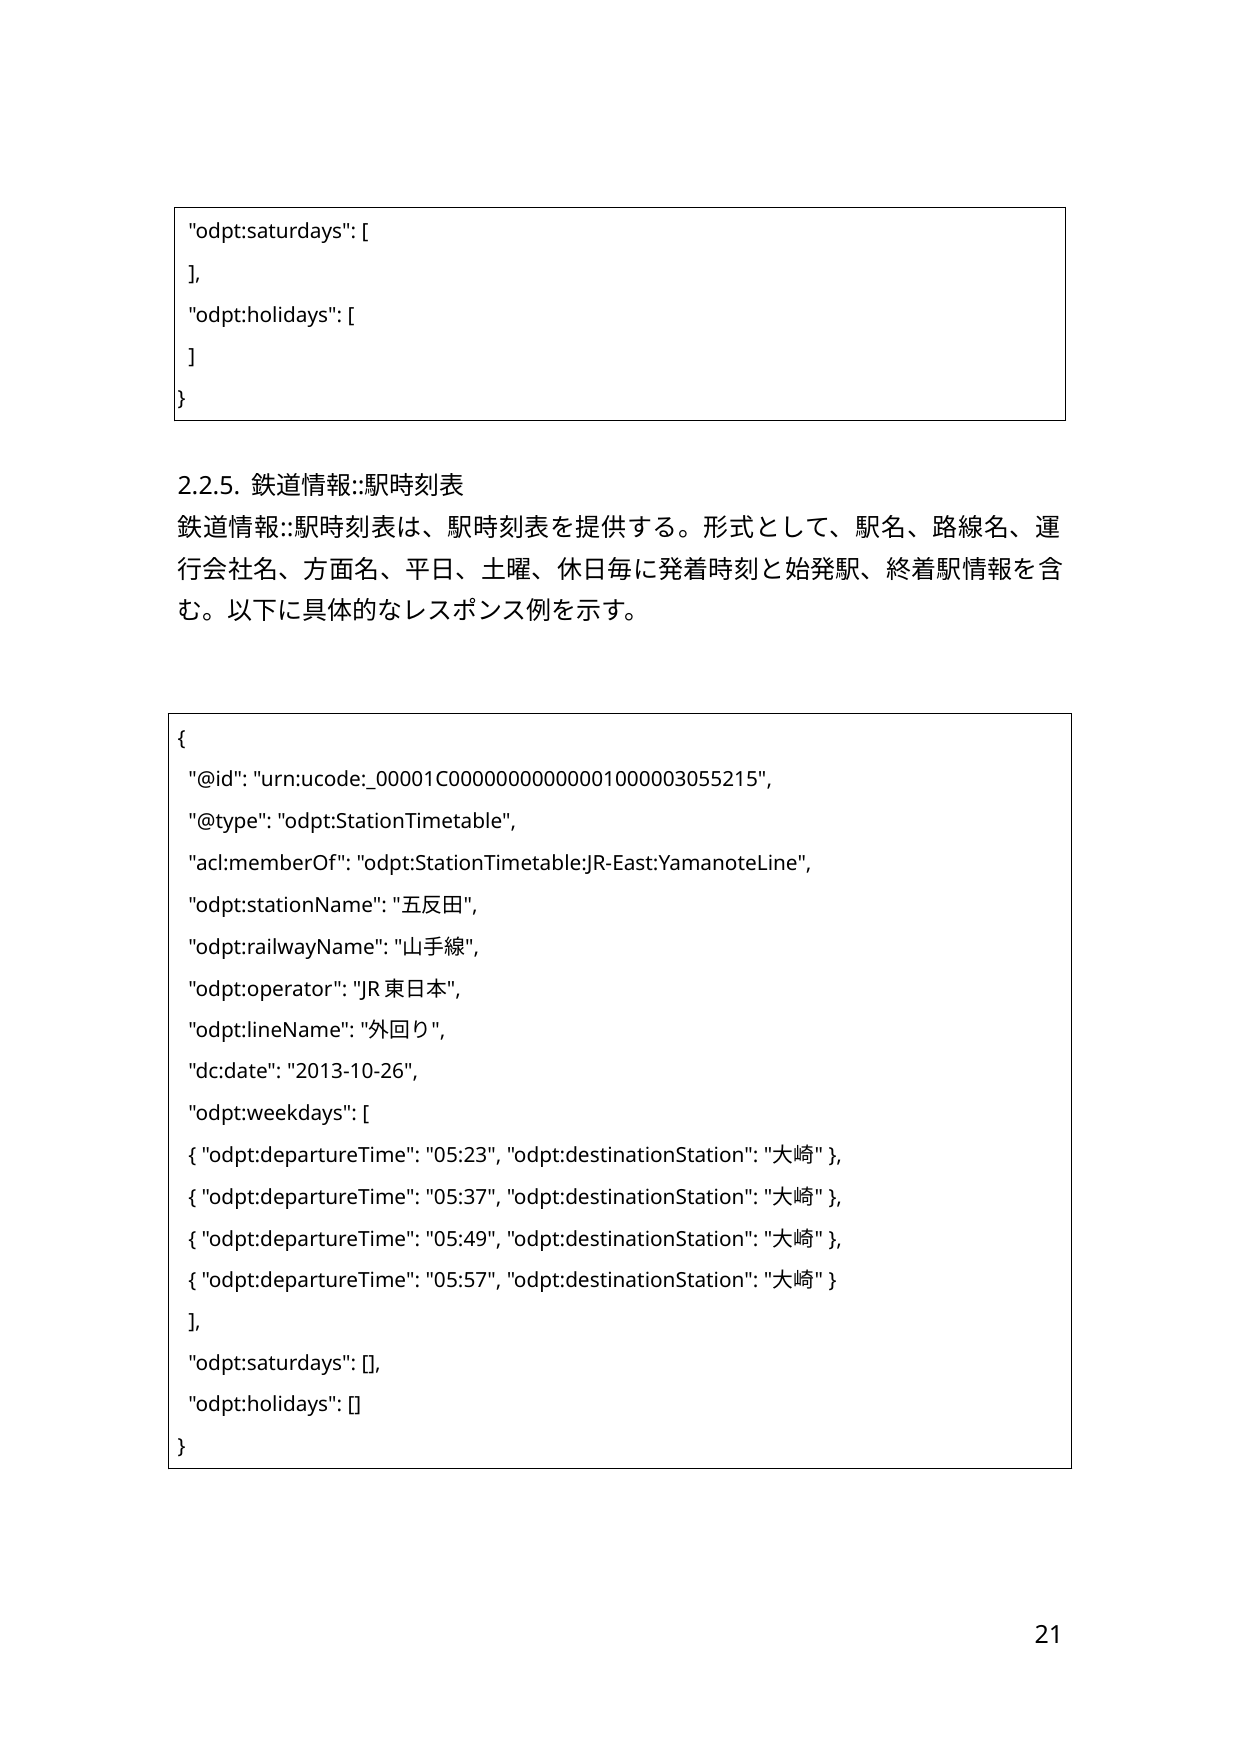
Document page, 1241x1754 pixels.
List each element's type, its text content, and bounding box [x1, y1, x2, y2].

text { "odpt:departureTime": "05:57", "odpt:destinationStation": "大崎" } [177, 1258, 1063, 1299]
text ], [177, 252, 1063, 293]
text { [169, 714, 1071, 758]
text "odpt:saturdays": [ [175, 208, 1065, 252]
text { "odpt:departureTime": "05:49", "odpt:destinationStation": "大崎" }, [177, 1216, 1063, 1258]
text "odpt:weekdays": [ [177, 1091, 1063, 1133]
text "@id": "urn:ucode:_00001C00000000000001000003055215", [177, 758, 1063, 799]
text "odpt:operator": "JR東日本", [177, 966, 1063, 1008]
text "dc:date": "2013-10-26", [177, 1049, 1063, 1091]
text ] [177, 335, 1063, 373]
text "odpt:holidays": [ [177, 293, 1063, 335]
text "odpt:saturdays": [], [177, 1341, 1063, 1383]
subtitle 鉄道情報::駅時刻表 [177, 463, 1063, 505]
text } [169, 1421, 1071, 1468]
text { "odpt:departureTime": "05:23", "odpt:destinationStation": "大崎" }, [177, 1133, 1063, 1174]
text ], [177, 1299, 1063, 1341]
text "@type": "odpt:StationTimetable", [177, 799, 1063, 841]
text 鉄道情報::駅時刻表は、駅時刻表を提供する。形式として、駅名、路線名、運行会社名、方面名、平日、土曜、休日毎に発着時刻と始発駅、終着駅情報を含む。以下に具体的なレスポンス例を示す。 [177, 505, 1063, 630]
text "odpt:lineName": "外回り", [177, 1008, 1063, 1049]
text { "odpt:departureTime": "05:37", "odpt:destinationStation": "大崎" }, [177, 1174, 1063, 1216]
text } [175, 373, 1065, 420]
text "acl:memberOf": "odpt:StationTimetable:JR-East:YamanoteLine", [177, 841, 1063, 883]
text "odpt:holidays": [] [177, 1383, 1063, 1421]
text "odpt:stationName": "五反田", [177, 883, 1063, 924]
text "odpt:railwayName": "山手線", [177, 924, 1063, 966]
